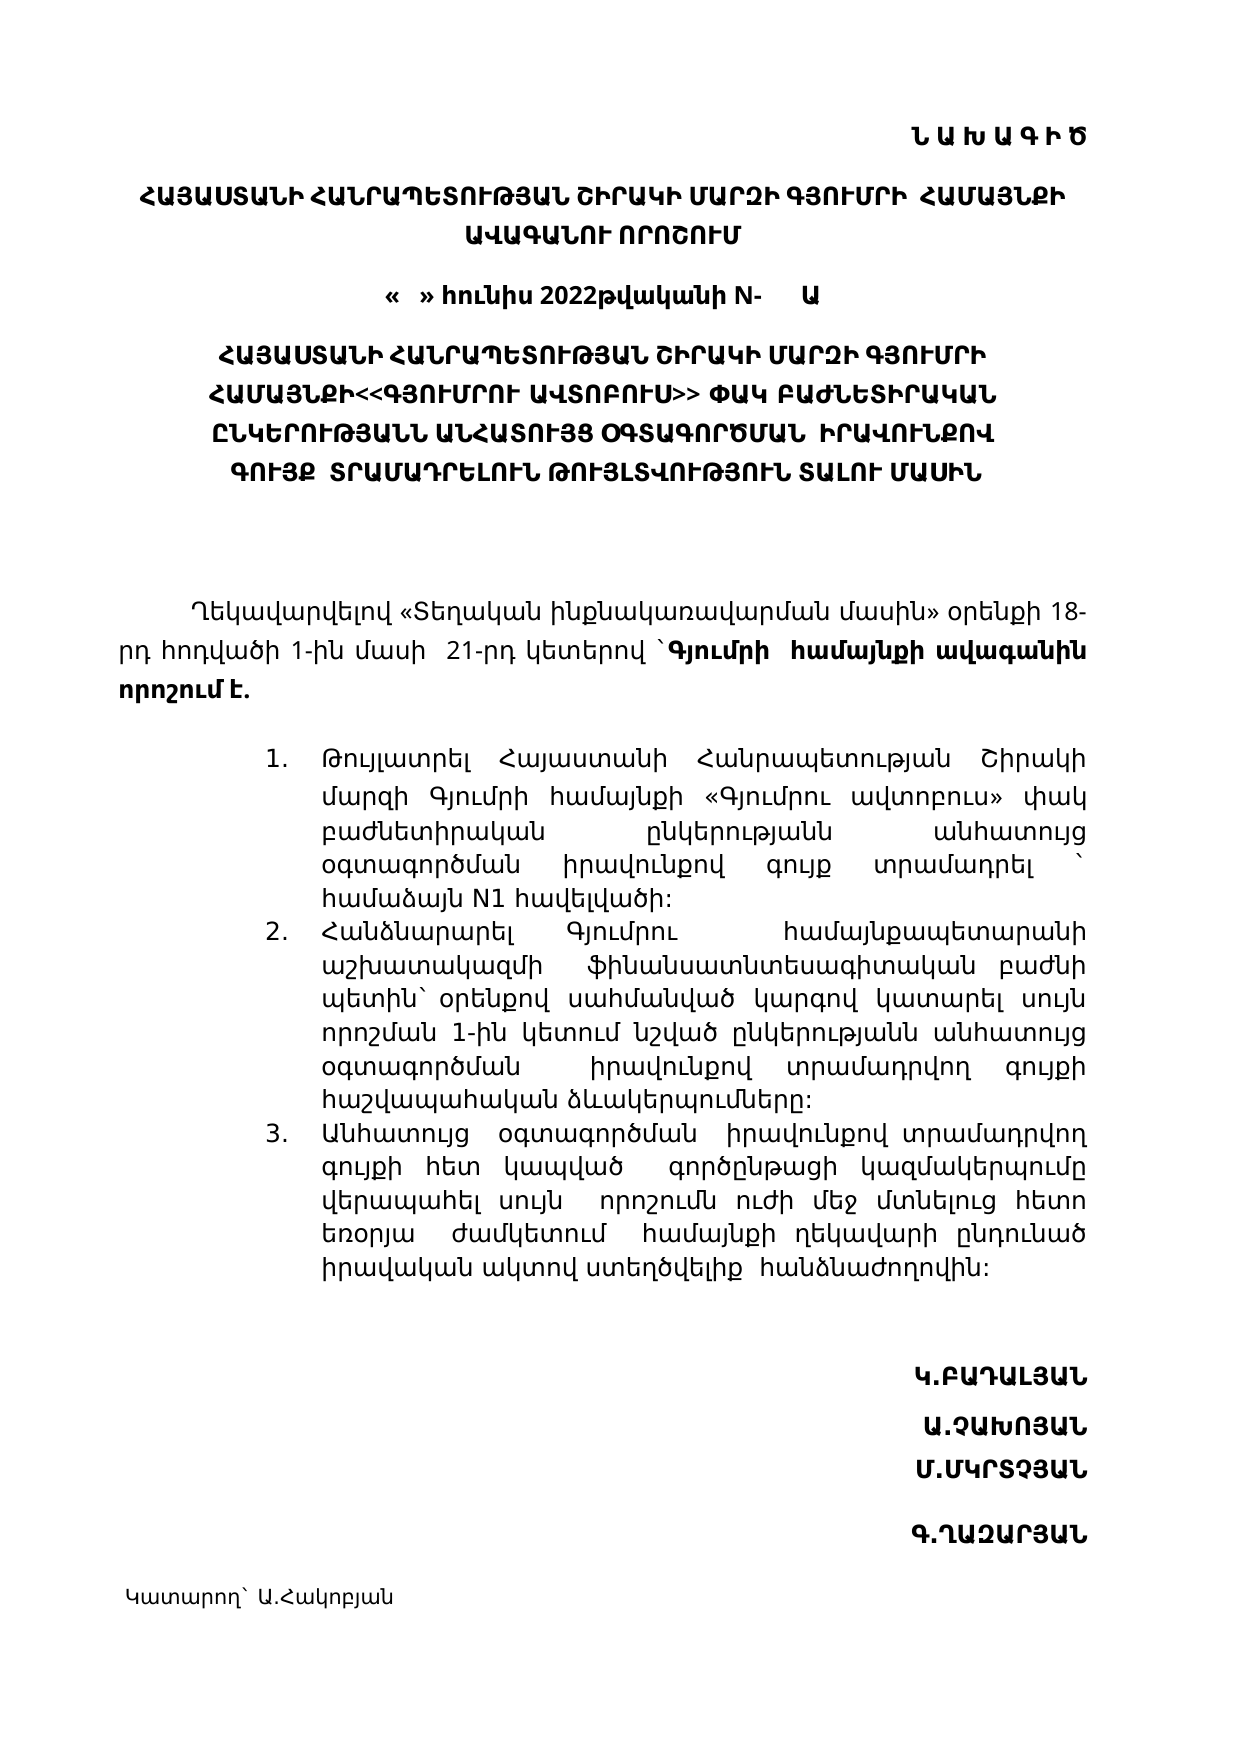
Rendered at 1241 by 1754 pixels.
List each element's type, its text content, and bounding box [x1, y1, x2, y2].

text ՀԱՅԱՍՏԱՆԻ ՀԱՆՐԱՊԵՏՈՒԹՅԱՆ ՇԻՐԱԿԻ ՄԱՐԶԻ ԳՅՈՒՄՐԻ ՀԱՄԱՅՆՔԻ ԱՎԱԳԱՆՈՒ ՈՐՈՇՈՒՄ [118, 178, 1087, 251]
text Ա.ՉԱԽՈՅԱՆ Մ.ՄԿՐՏՉՅԱՆ [118, 1412, 1087, 1485]
list Անհատույց օգտագործման իրավունքով տրամադրվող գույքի հետ կապված գործընթացի կազմակերպումը վերապահել սույն որոշումն ուժի մեջ մտնելուց հետո եռօրյա ժամկետում համայնքի ղեկավարի ընդունած իրավական ակտով ստեղծվելիք հանձնաժողովին: [265, 1119, 1087, 1282]
list Հանձնարարել Գյումրու համայնքապետարանի աշխատակազմի ֆինանսատնտեսագիտական բաժնի պետին` օրենքով սահմանված կարգով կատարել սույն որոշման 1-ին կետում նշված ընկերությանն անհատույց օգտագործման իրավունքով տրամադրվող գույքի հաշվապահական ձևակերպումները: [265, 918, 1087, 1114]
text Ղեկավարվելով «Տեղական ինքնակառավարման մասին» օրենքի 18-րդ հոդվածի 1-ին մասի 21-րդ կետերով `Գյումրի համայնքի ավագանին որոշում է. [118, 593, 1087, 706]
text Կատարող` Ա.Հակոբյան [118, 1585, 1087, 1609]
text Ն Ա Խ Ա Գ Ի Ծ [118, 118, 1087, 152]
text Կ.ԲԱԴԱԼՅԱՆ [118, 1362, 1087, 1391]
text ԳՈՒՅՔ ՏՐԱՄԱԴՐԵԼՈՒՆ ԹՈՒՅԼՏՎՈՒԹՅՈՒՆ ՏԱԼՈՒ ՄԱՍԻՆ [118, 455, 1087, 489]
text Գ.ՂԱԶԱՐՅԱՆ [118, 1520, 1087, 1549]
list Թույլատրել Հայաստանի Հանրապետության Շիրակի մարզի Գյումրի համայնքի «Գյումրու ավտոբուս» փակ բաժնետիրական ընկերությանն անհատույց օգտագործման իրավունքով գույք տրամադրել ` համաձայն N1 հավելվածի: [265, 744, 1087, 913]
text « » հունիս 2022թվականի N- Ա [118, 277, 1087, 311]
text ՀԱՅԱՍՏԱՆԻ ՀԱՆՐԱՊԵՏՈՒԹՅԱՆ ՇԻՐԱԿԻ ՄԱՐԶԻ ԳՅՈՒՄՐԻ ՀԱՄԱՅՆՔԻ<<ԳՅՈՒՄՐՈՒ ԱՎՏՈԲՈՒՍ>> ՓԱԿ ԲԱԺՆԵՏԻՐԱԿԱՆ ԸՆԿԵՐՈՒԹՅԱՆՆ ԱՆՀԱՏՈՒՅՑ ՕԳՏԱԳՈՐԾՄԱՆ ԻՐԱՎՈՒՆՔՈՎ [118, 337, 1087, 450]
